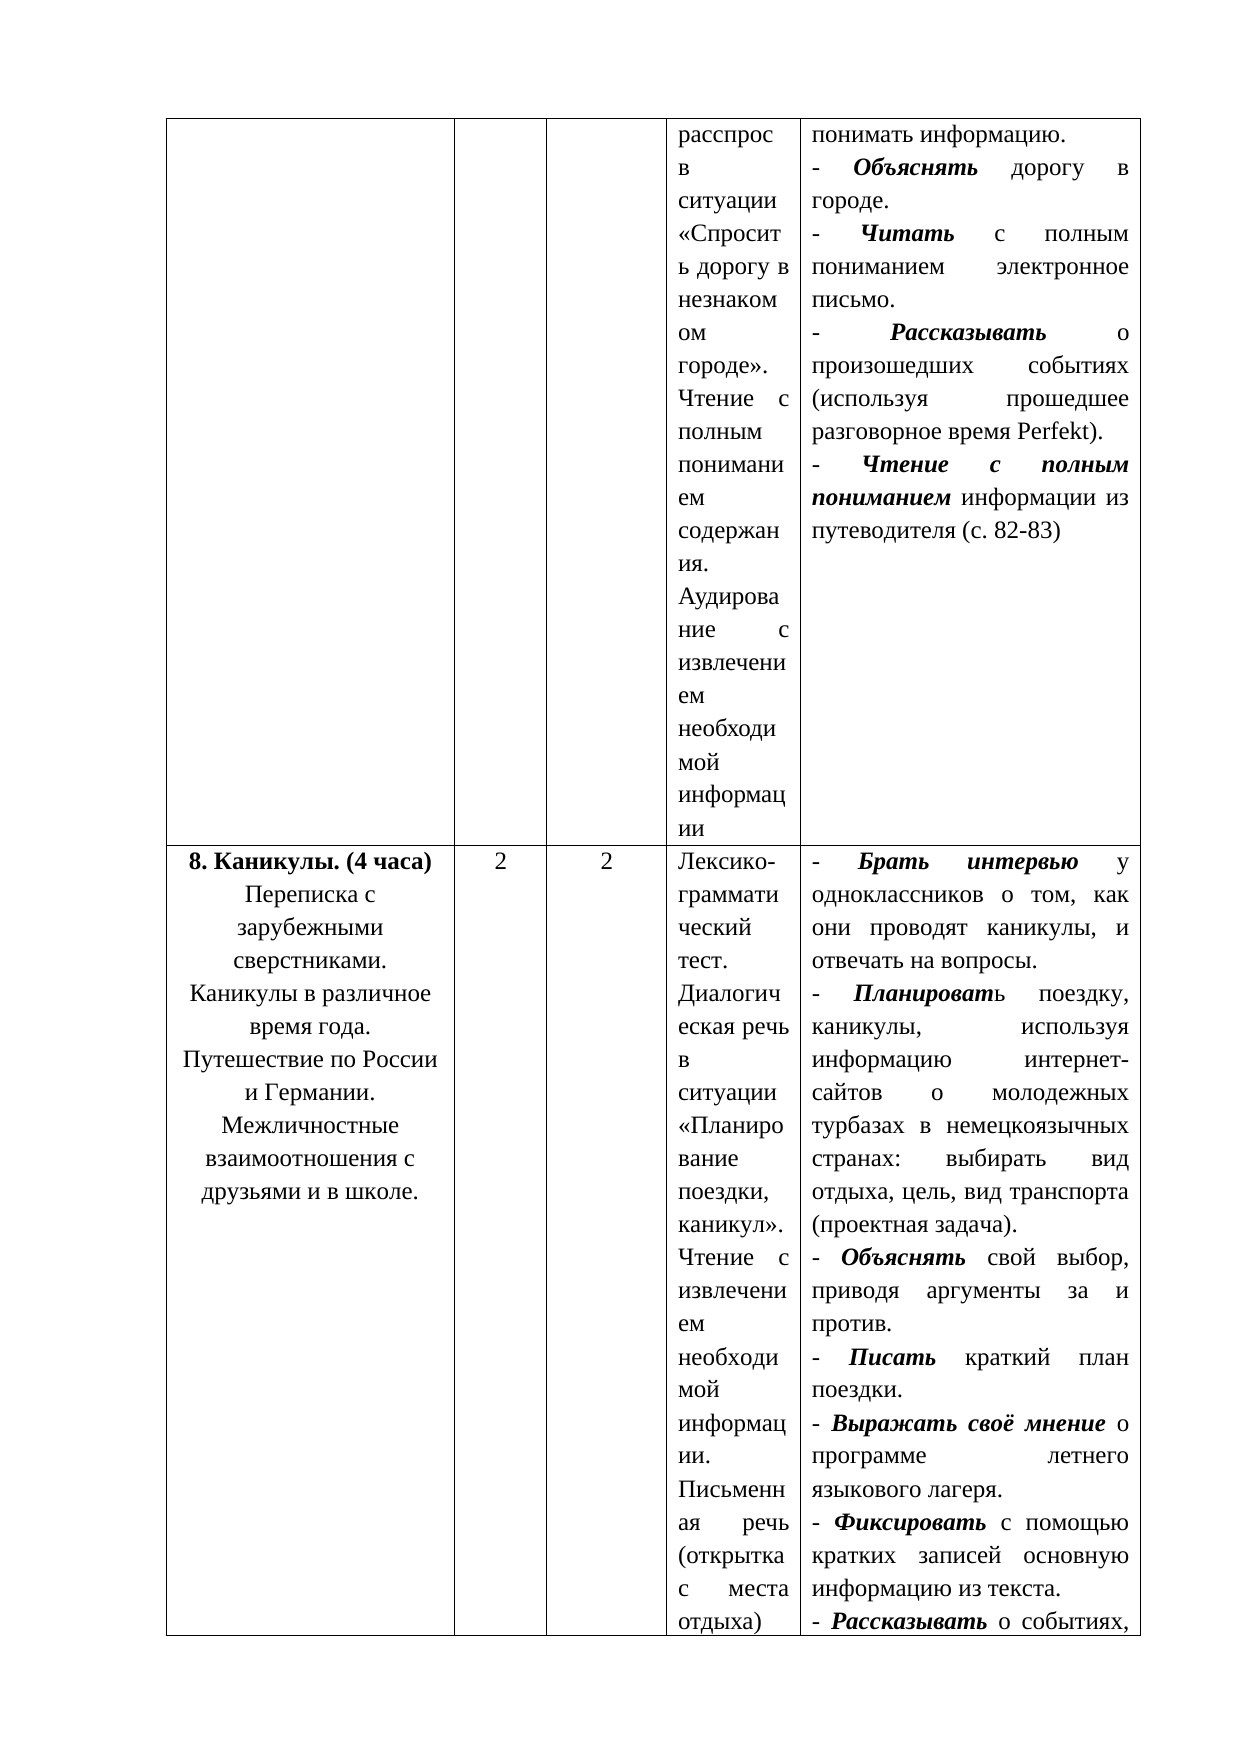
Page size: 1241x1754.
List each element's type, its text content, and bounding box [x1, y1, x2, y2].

table_cell 2 [455, 846, 546, 1634]
table_cell 2 [547, 846, 666, 1634]
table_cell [167, 119, 454, 845]
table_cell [667, 846, 800, 1634]
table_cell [167, 846, 454, 1634]
table_cell 2 [455, 119, 546, 845]
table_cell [667, 119, 800, 845]
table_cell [801, 119, 1140, 845]
table_cell 2 [547, 119, 666, 845]
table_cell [801, 846, 1140, 1634]
